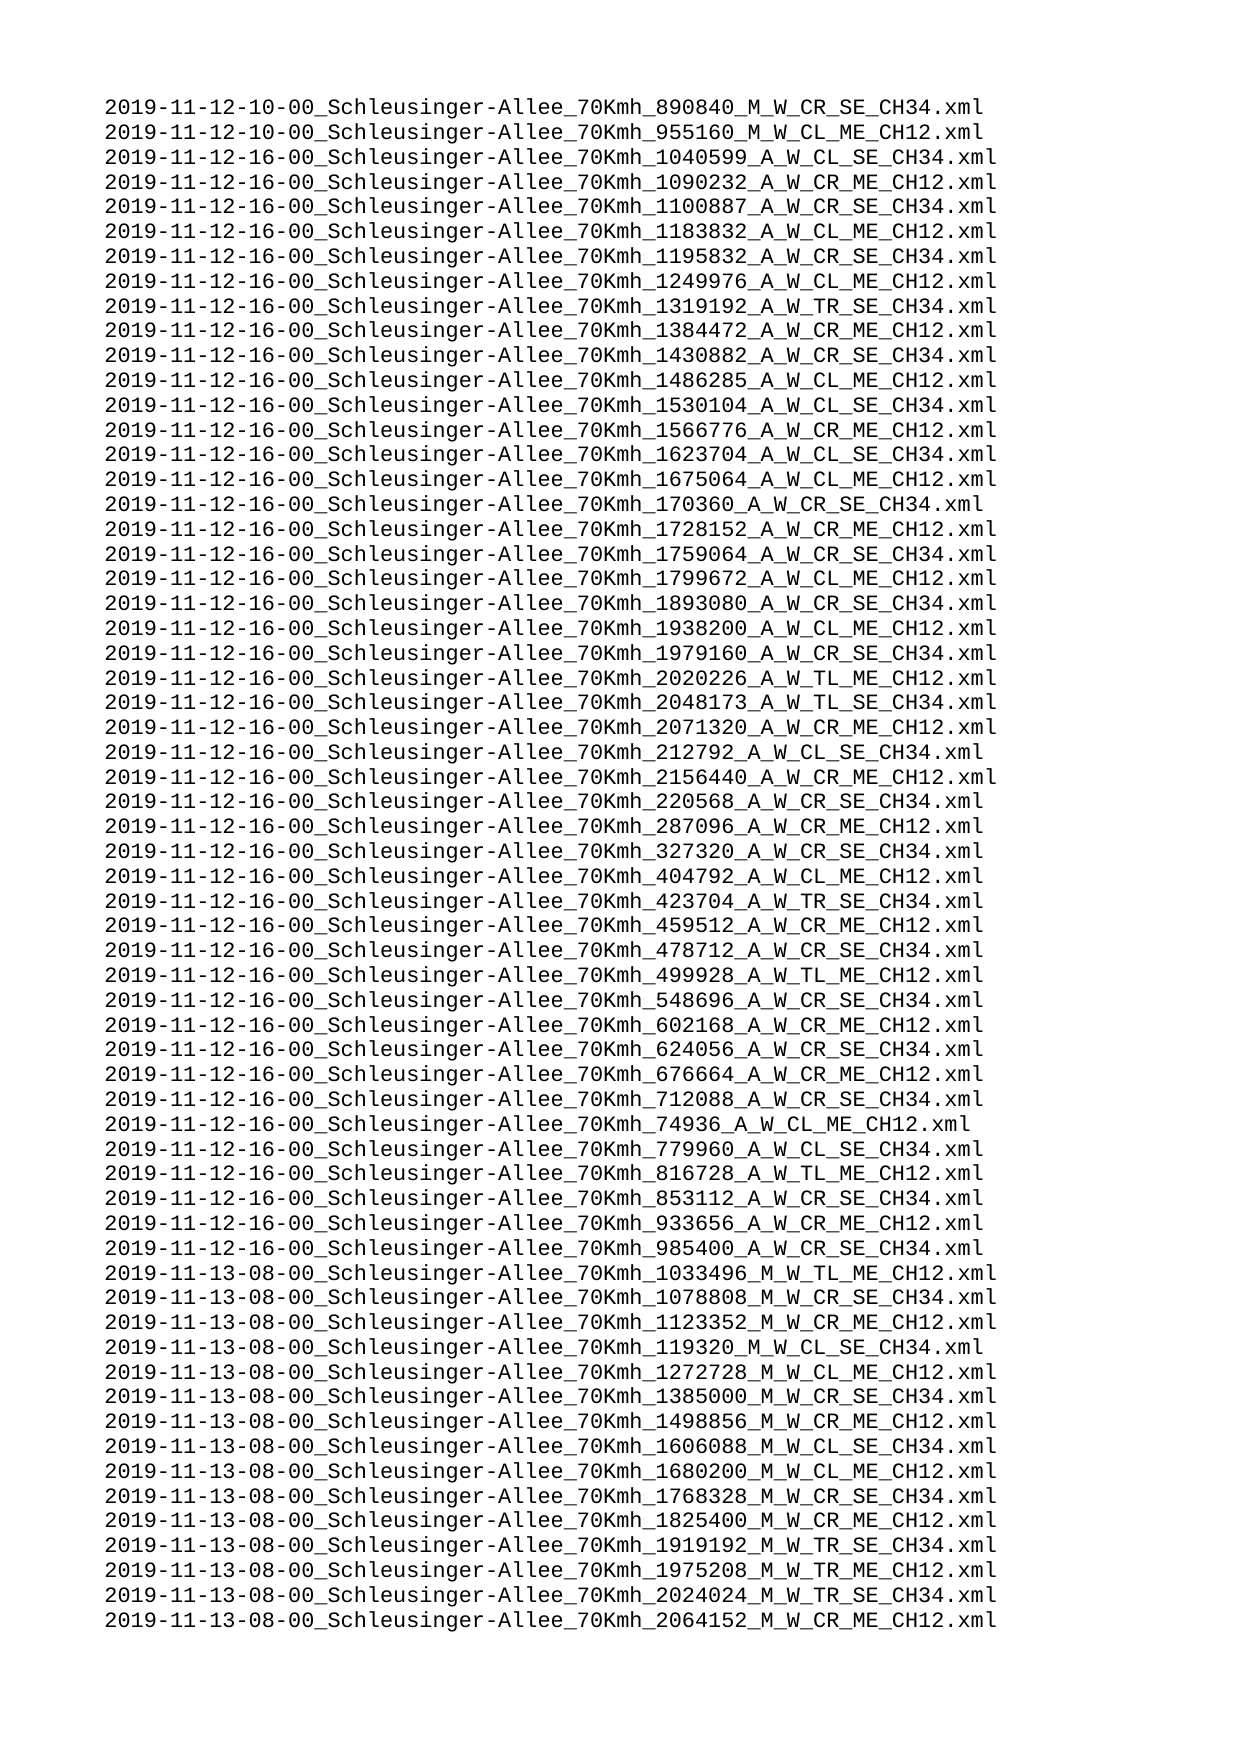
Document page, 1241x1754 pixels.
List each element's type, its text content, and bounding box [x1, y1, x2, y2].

text 2019-11-13-08-00_Schleusinger-Allee_70Kmh_1123352_M_W_CR_ME_CH12.xml [104, 1311, 1138, 1336]
text 2019-11-13-08-00_Schleusinger-Allee_70Kmh_1078808_M_W_CR_SE_CH34.xml [104, 1287, 1138, 1311]
text 2019-11-13-08-00_Schleusinger-Allee_70Kmh_1768328_M_W_CR_SE_CH34.xml [104, 1485, 1138, 1510]
text 2019-11-12-16-00_Schleusinger-Allee_70Kmh_74936_A_W_CL_ME_CH12.xml [104, 1113, 1138, 1138]
text 2019-11-12-16-00_Schleusinger-Allee_70Kmh_1893080_A_W_CR_SE_CH34.xml [104, 592, 1138, 617]
text 2019-11-12-16-00_Schleusinger-Allee_70Kmh_287096_A_W_CR_ME_CH12.xml [104, 816, 1138, 840]
text 2019-11-12-10-00_Schleusinger-Allee_70Kmh_890840_M_W_CR_SE_CH34.xml [104, 97, 1138, 121]
text 2019-11-13-08-00_Schleusinger-Allee_70Kmh_1919192_M_W_TR_SE_CH34.xml [104, 1534, 1138, 1559]
text 2019-11-12-16-00_Schleusinger-Allee_70Kmh_816728_A_W_TL_ME_CH12.xml [104, 1163, 1138, 1187]
text 2019-11-12-16-00_Schleusinger-Allee_70Kmh_2156440_A_W_CR_ME_CH12.xml [104, 766, 1138, 791]
text 2019-11-12-16-00_Schleusinger-Allee_70Kmh_779960_A_W_CL_SE_CH34.xml [104, 1138, 1138, 1163]
text 2019-11-12-16-00_Schleusinger-Allee_70Kmh_602168_A_W_CR_ME_CH12.xml [104, 1014, 1138, 1039]
text 2019-11-12-16-00_Schleusinger-Allee_70Kmh_624056_A_W_CR_SE_CH34.xml [104, 1039, 1138, 1063]
text 2019-11-13-08-00_Schleusinger-Allee_70Kmh_1033496_M_W_TL_ME_CH12.xml [104, 1262, 1138, 1287]
text 2019-11-12-16-00_Schleusinger-Allee_70Kmh_1530104_A_W_CL_SE_CH34.xml [104, 394, 1138, 419]
text 2019-11-12-16-00_Schleusinger-Allee_70Kmh_2071320_A_W_CR_ME_CH12.xml [104, 716, 1138, 741]
text 2019-11-13-08-00_Schleusinger-Allee_70Kmh_1272728_M_W_CL_ME_CH12.xml [104, 1361, 1138, 1386]
text 2019-11-12-16-00_Schleusinger-Allee_70Kmh_853112_A_W_CR_SE_CH34.xml [104, 1187, 1138, 1212]
text 2019-11-12-16-00_Schleusinger-Allee_70Kmh_2020226_A_W_TL_ME_CH12.xml [104, 667, 1138, 692]
text 2019-11-12-16-00_Schleusinger-Allee_70Kmh_423704_A_W_TR_SE_CH34.xml [104, 890, 1138, 915]
text 2019-11-12-10-00_Schleusinger-Allee_70Kmh_955160_M_W_CL_ME_CH12.xml [104, 121, 1138, 146]
text 2019-11-13-08-00_Schleusinger-Allee_70Kmh_1680200_M_W_CL_ME_CH12.xml [104, 1460, 1138, 1485]
text 2019-11-12-16-00_Schleusinger-Allee_70Kmh_499928_A_W_TL_ME_CH12.xml [104, 964, 1138, 989]
text 2019-11-12-16-00_Schleusinger-Allee_70Kmh_1759064_A_W_CR_SE_CH34.xml [104, 543, 1138, 568]
text 2019-11-13-08-00_Schleusinger-Allee_70Kmh_119320_M_W_CL_SE_CH34.xml [104, 1336, 1138, 1361]
text 2019-11-12-16-00_Schleusinger-Allee_70Kmh_170360_A_W_CR_SE_CH34.xml [104, 493, 1138, 518]
text 2019-11-13-08-00_Schleusinger-Allee_70Kmh_1825400_M_W_CR_ME_CH12.xml [104, 1510, 1138, 1534]
text 2019-11-12-16-00_Schleusinger-Allee_70Kmh_1183832_A_W_CL_ME_CH12.xml [104, 221, 1138, 245]
text 2019-11-12-16-00_Schleusinger-Allee_70Kmh_712088_A_W_CR_SE_CH34.xml [104, 1088, 1138, 1113]
text 2019-11-13-08-00_Schleusinger-Allee_70Kmh_1975208_M_W_TR_ME_CH12.xml [104, 1559, 1138, 1584]
text 2019-11-12-16-00_Schleusinger-Allee_70Kmh_459512_A_W_CR_ME_CH12.xml [104, 915, 1138, 939]
text 2019-11-12-16-00_Schleusinger-Allee_70Kmh_404792_A_W_CL_ME_CH12.xml [104, 865, 1138, 890]
text 2019-11-12-16-00_Schleusinger-Allee_70Kmh_1319192_A_W_TR_SE_CH34.xml [104, 295, 1138, 320]
text 2019-11-12-16-00_Schleusinger-Allee_70Kmh_933656_A_W_CR_ME_CH12.xml [104, 1212, 1138, 1237]
text 2019-11-12-16-00_Schleusinger-Allee_70Kmh_548696_A_W_CR_SE_CH34.xml [104, 989, 1138, 1014]
text 2019-11-12-16-00_Schleusinger-Allee_70Kmh_1486285_A_W_CL_ME_CH12.xml [104, 369, 1138, 394]
text 2019-11-12-16-00_Schleusinger-Allee_70Kmh_2048173_A_W_TL_SE_CH34.xml [104, 692, 1138, 716]
text 2019-11-12-16-00_Schleusinger-Allee_70Kmh_1979160_A_W_CR_SE_CH34.xml [104, 642, 1138, 667]
text 2019-11-12-16-00_Schleusinger-Allee_70Kmh_1430882_A_W_CR_SE_CH34.xml [104, 344, 1138, 369]
text 2019-11-12-16-00_Schleusinger-Allee_70Kmh_212792_A_W_CL_SE_CH34.xml [104, 741, 1138, 766]
text 2019-11-12-16-00_Schleusinger-Allee_70Kmh_1799672_A_W_CL_ME_CH12.xml [104, 568, 1138, 592]
text 2019-11-12-16-00_Schleusinger-Allee_70Kmh_676664_A_W_CR_ME_CH12.xml [104, 1063, 1138, 1088]
text 2019-11-12-16-00_Schleusinger-Allee_70Kmh_1040599_A_W_CL_SE_CH34.xml [104, 146, 1138, 171]
text 2019-11-13-08-00_Schleusinger-Allee_70Kmh_2024024_M_W_TR_SE_CH34.xml [104, 1584, 1138, 1609]
text 2019-11-12-16-00_Schleusinger-Allee_70Kmh_478712_A_W_CR_SE_CH34.xml [104, 939, 1138, 964]
text 2019-11-12-16-00_Schleusinger-Allee_70Kmh_1938200_A_W_CL_ME_CH12.xml [104, 617, 1138, 642]
text 2019-11-12-16-00_Schleusinger-Allee_70Kmh_1249976_A_W_CL_ME_CH12.xml [104, 270, 1138, 295]
text 2019-11-12-16-00_Schleusinger-Allee_70Kmh_1675064_A_W_CL_ME_CH12.xml [104, 468, 1138, 493]
text 2019-11-12-16-00_Schleusinger-Allee_70Kmh_1566776_A_W_CR_ME_CH12.xml [104, 419, 1138, 444]
text 2019-11-12-16-00_Schleusinger-Allee_70Kmh_327320_A_W_CR_SE_CH34.xml [104, 840, 1138, 865]
text 2019-11-12-16-00_Schleusinger-Allee_70Kmh_985400_A_W_CR_SE_CH34.xml [104, 1237, 1138, 1262]
text 2019-11-13-08-00_Schleusinger-Allee_70Kmh_1606088_M_W_CL_SE_CH34.xml [104, 1435, 1138, 1460]
text 2019-11-12-16-00_Schleusinger-Allee_70Kmh_220568_A_W_CR_SE_CH34.xml [104, 791, 1138, 816]
text 2019-11-13-08-00_Schleusinger-Allee_70Kmh_1385000_M_W_CR_SE_CH34.xml [104, 1386, 1138, 1411]
text 2019-11-13-08-00_Schleusinger-Allee_70Kmh_1498856_M_W_CR_ME_CH12.xml [104, 1411, 1138, 1435]
text 2019-11-13-08-00_Schleusinger-Allee_70Kmh_2064152_M_W_CR_ME_CH12.xml [104, 1609, 1138, 1634]
text 2019-11-12-16-00_Schleusinger-Allee_70Kmh_1195832_A_W_CR_SE_CH34.xml [104, 245, 1138, 270]
text 2019-11-12-16-00_Schleusinger-Allee_70Kmh_1090232_A_W_CR_ME_CH12.xml [104, 171, 1138, 196]
text 2019-11-12-16-00_Schleusinger-Allee_70Kmh_1623704_A_W_CL_SE_CH34.xml [104, 444, 1138, 468]
text 2019-11-12-16-00_Schleusinger-Allee_70Kmh_1100887_A_W_CR_SE_CH34.xml [104, 196, 1138, 221]
text 2019-11-12-16-00_Schleusinger-Allee_70Kmh_1384472_A_W_CR_ME_CH12.xml [104, 320, 1138, 344]
text 2019-11-12-16-00_Schleusinger-Allee_70Kmh_1728152_A_W_CR_ME_CH12.xml [104, 518, 1138, 543]
